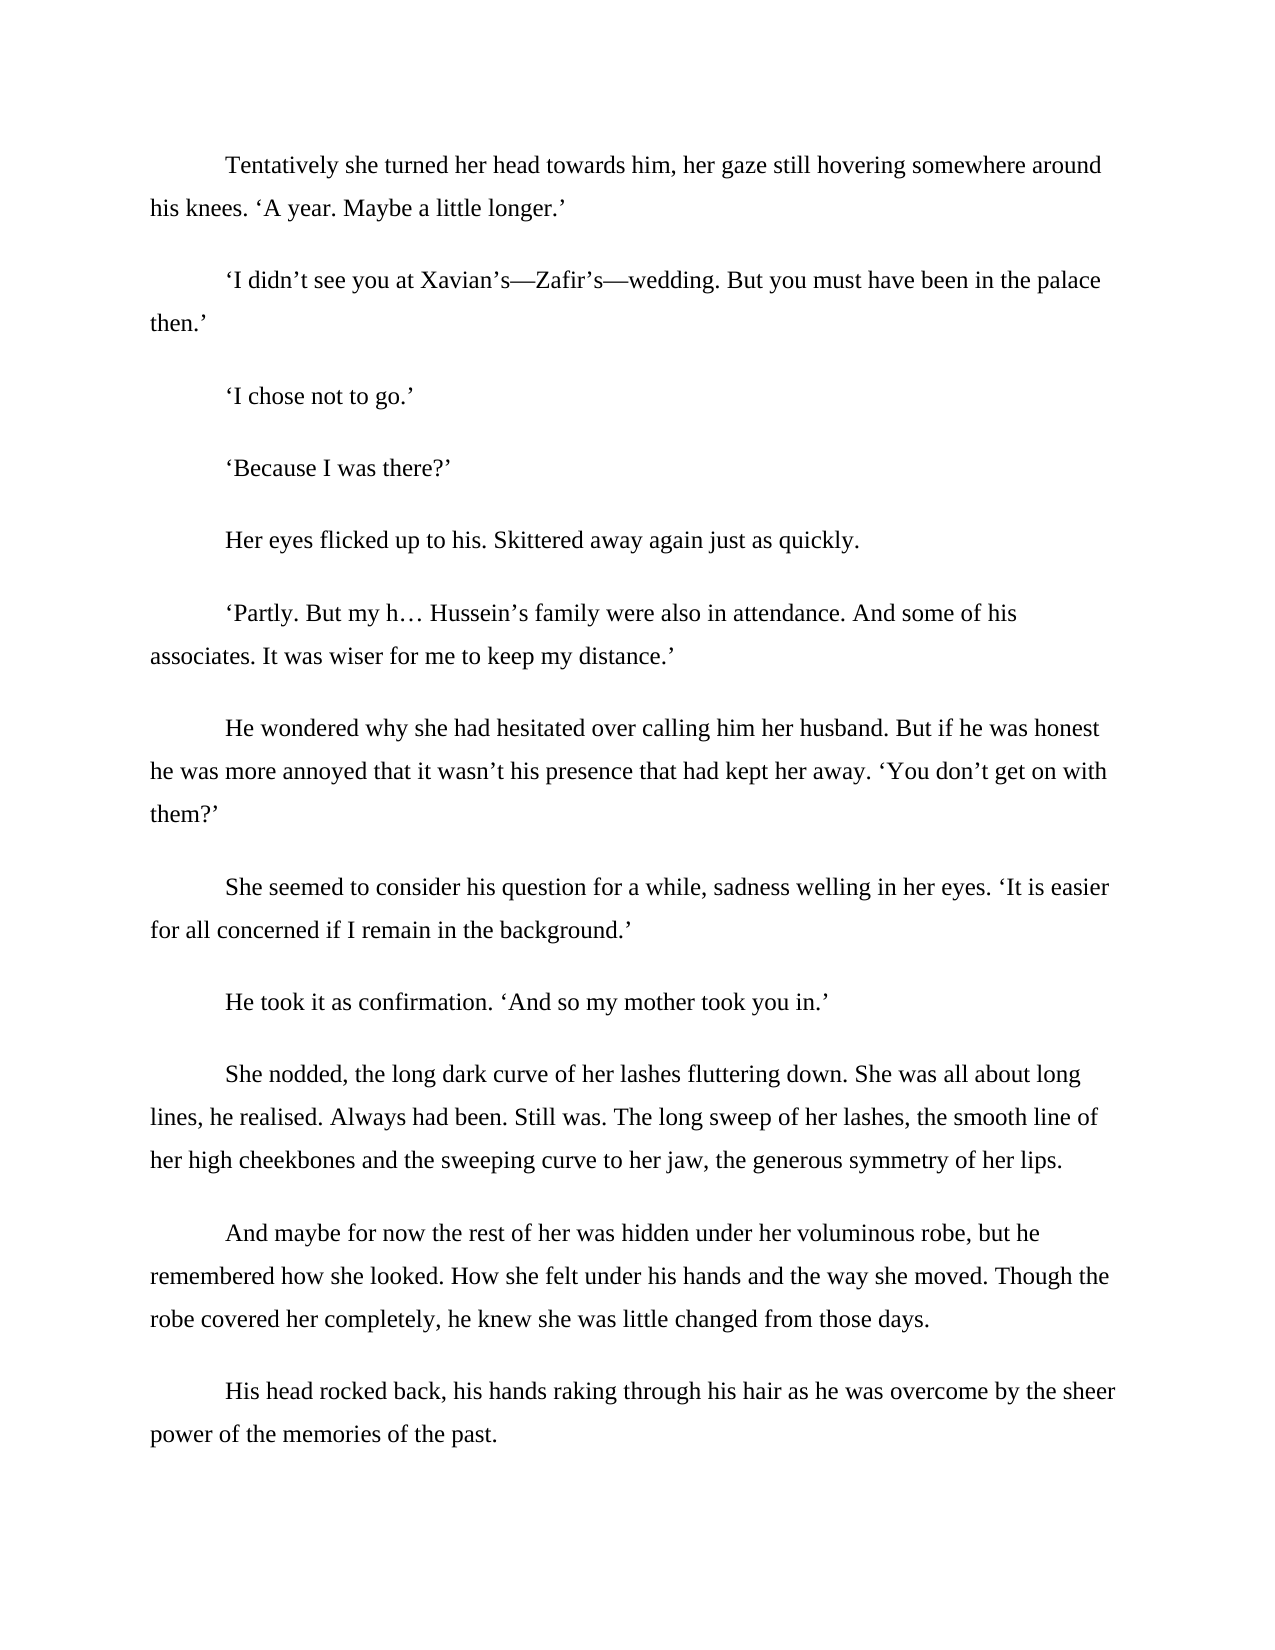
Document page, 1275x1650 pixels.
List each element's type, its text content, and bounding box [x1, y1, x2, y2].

text And maybe for now the rest of her was hidden under her voluminous robe, but he remembered how she looked. How she felt under his hands and the way she moved. Though the robe covered her completely, he knew she was little changed from those days. [150, 1218, 1125, 1333]
text She nodded, the long dark curve of her lashes fluttering down. She was all about long lines, he realised. Always had been. Still was. The long sweep of her lashes, the smooth line of her high cheekbones and the sweeping curve to her jaw, the generous symmetry of her lips. [150, 1059, 1125, 1174]
text ‘Partly. But my h… Hussein’s family were also in attendance. And some of his associates. It was wiser for me to keep my distance.’ [150, 598, 1125, 669]
text ‘Because I was there?’ [150, 453, 1125, 482]
text ‘I chose not to go.’ [150, 381, 1125, 409]
text Tentatively she turned her head towards him, her gaze still hovering somewhere around his knees. ‘A year. Maybe a little longer.’ [150, 150, 1125, 222]
text He took it as confirmation. ‘And so my mother took you in.’ [150, 987, 1125, 1016]
text She seemed to consider his question for a while, sadness welling in her eyes. ‘It is easier for all concerned if I remain in the background.’ [150, 872, 1125, 943]
text ‘I didn’t see you at Xavian’s—Zafir’s—wedding. But you must have been in the palace then.’ [150, 265, 1125, 337]
text He wondered why she had hesitated over calling him her husband. But if he was honest he was more annoyed that it wasn’t his presence that had kept her away. ‘You don’t get on with them?’ [150, 713, 1125, 828]
text His head rocked back, his hands raking through his hair as he was overcome by the sheer power of the memories of the past. [150, 1376, 1125, 1448]
text Her eyes flicked up to his. Skittered away again just as quickly. [150, 525, 1125, 554]
